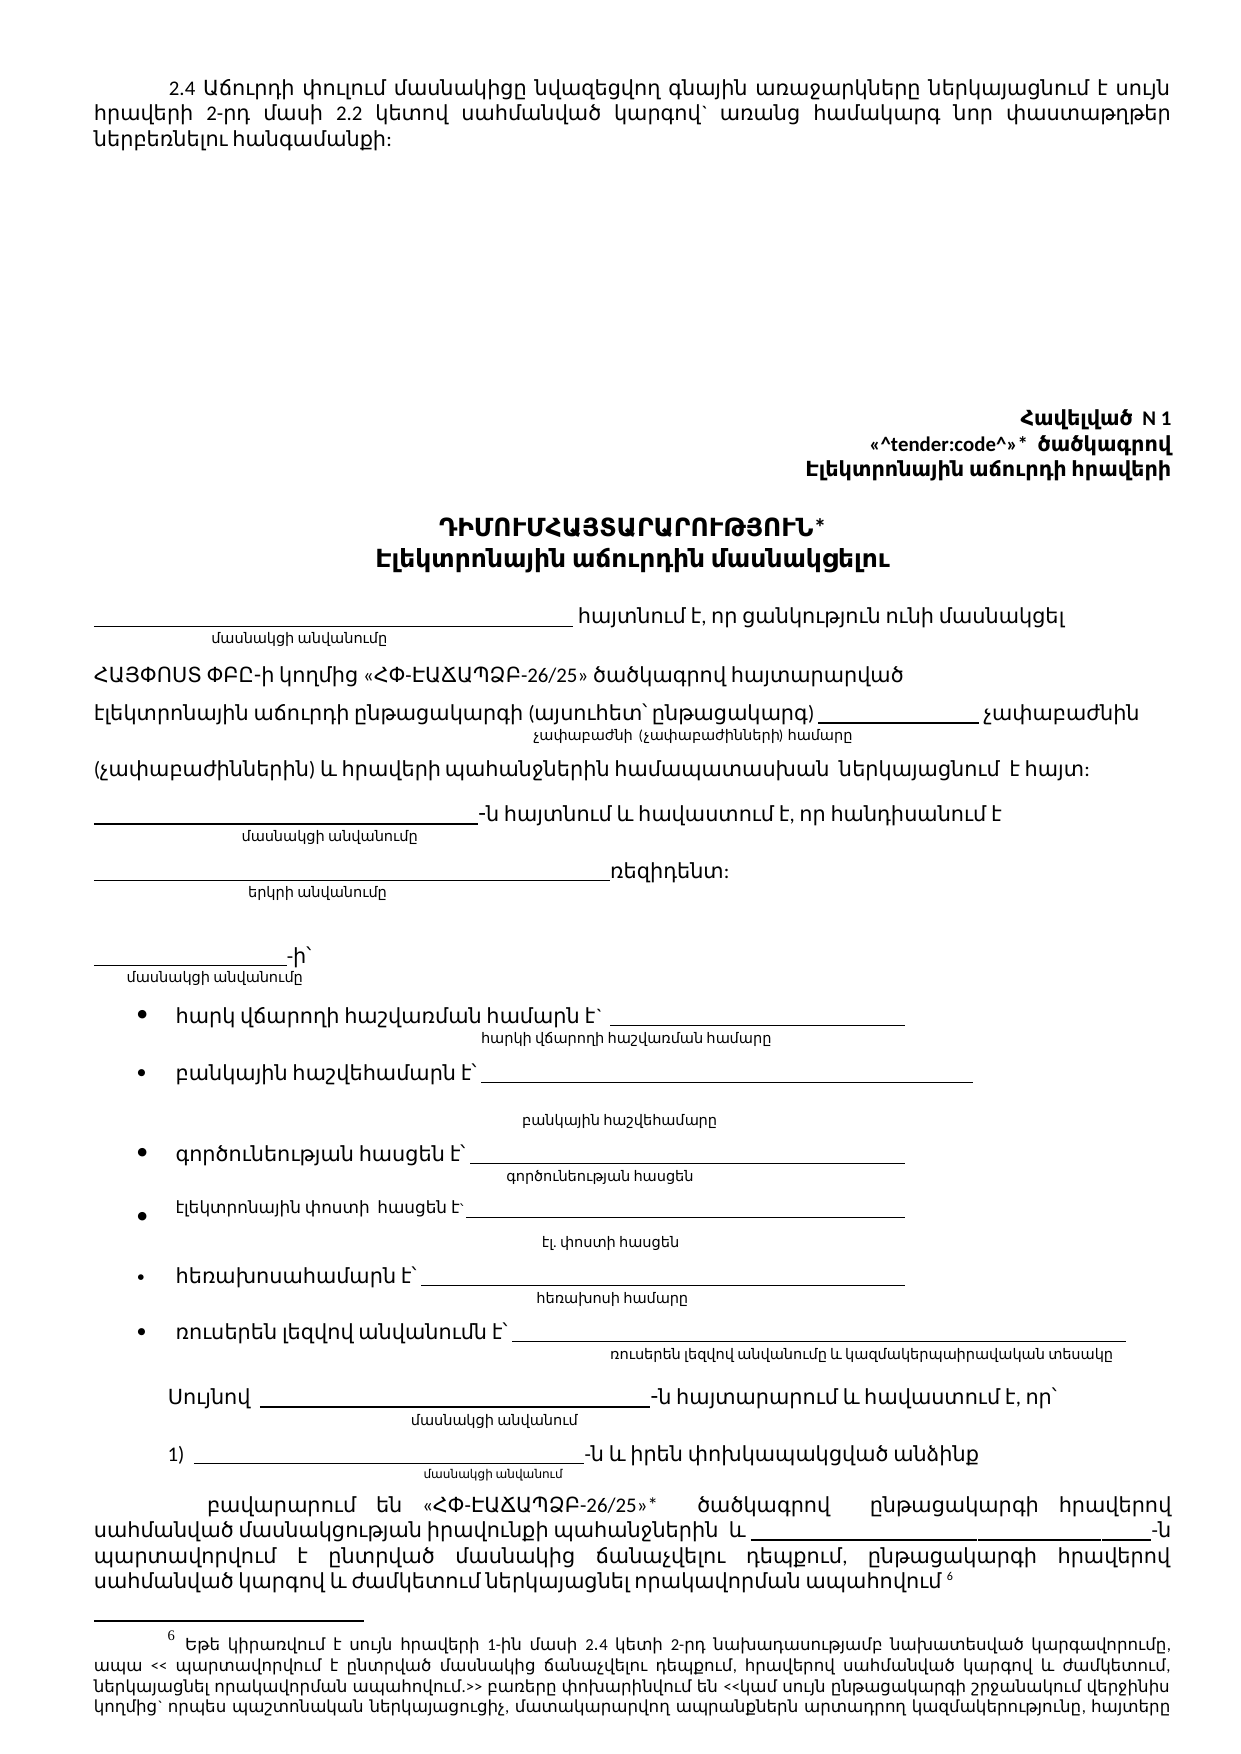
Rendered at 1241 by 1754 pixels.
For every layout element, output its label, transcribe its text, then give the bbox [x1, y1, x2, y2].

text ԴԻՄՈՒՄՀԱՅՏԱՐԱՐՈՒԹՅՈՒՆ* [94, 512, 1171, 543]
text էլեկտրոնային աճուրդի ընթացակարգի (այսուհետ՝ ընթացակարգ) չափաբաժնին [94, 700, 1171, 726]
text հարկի վճարողի հաշվառման համարը [94, 1029, 1171, 1060]
list ռուսերեն լեզվով անվանումն է՝ [138, 1319, 1171, 1345]
list հեռախոսահամարն է՝ [138, 1263, 1171, 1289]
text էլ. փոստի հասցեն [94, 1233, 1171, 1263]
text Էլեկտրոնային աճուրդի հրավերի [94, 456, 1171, 482]
text մասնակցի անվանում [94, 1411, 1171, 1441]
list հարկ վճարողի հաշվառման համարն է` [138, 999, 1171, 1029]
text երկրի անվանումը [94, 883, 1171, 914]
text մասնակցի անվանում [94, 1467, 1171, 1492]
text հայտնում է, որ ցանկություն ունի մասնակցել [94, 604, 1171, 629]
list բանկային հաշվեհամարն է՝ [138, 1060, 1171, 1111]
text 1) -ն և իրեն փոխկապակցված անձինք [94, 1441, 1171, 1467]
text (չափաբաժիններին) և հրավերի պահանջներին համապատասխան ներկայացնում է հայտ: [94, 756, 1171, 782]
text գործունեության հասցեն [94, 1167, 1171, 1197]
subtitle Էլեկտրոնային աճուրդին մասնակցելու [94, 543, 1171, 573]
text Հավելված N 1 [94, 405, 1171, 431]
text -ն հայտնում և հավաստում է, որ հանդիսանում է [94, 797, 1171, 828]
text Սույնով -ն հայտարարում և հավաստում է, որ՝ [94, 1380, 1171, 1411]
text չափաբաժնի (չափաբաժինների) համարը [94, 726, 1171, 756]
text բանկային հաշվեհամարը [94, 1111, 1171, 1141]
text «^tender:code^»* ծածկագրով [94, 431, 1171, 456]
text ՀԱՅՓՈՍՏ ՓԲԸ-ի կողմից «ՀՓ-ԷԱՃԱՊՁԲ-26/25» ծածկագրով հայտարարված [94, 660, 1171, 688]
text 2.4 Աճուրդի փուլում մասնակիցը նվազեցվող գնային առաջարկները ներկայացնում է սույն հրավերի 2-րդ մասի 2.2 կետով սահմանված կարգով` առանց համակարգ նոր փաստաթղթեր ներբեռնելու հանգամանքի: [94, 75, 1171, 151]
text ռուսերեն լեզվով անվանումը և կազմակերպաիրավական տեսակը [536, 1345, 1171, 1375]
text մասնակցի անվանումը [94, 828, 1171, 858]
text ռեզիդենտ: [94, 858, 1171, 883]
text -ի՝ [94, 943, 1171, 968]
list էլեկտրոնային փոստի հասցեն է՝ [138, 1197, 1171, 1233]
text մասնակցի անվանումը [94, 629, 1171, 660]
text հեռախոսի համարը [462, 1289, 1171, 1319]
text մասնակցի անվանումը [94, 968, 1171, 999]
text բավարարում են «ՀՓ-ԷԱՃԱՊՁԲ-26/25»* ծածկագրով ընթացակարգի հրավերով սահմանված մասնակցության իրավունքի պահանջներին և -ն պարտավորվում է ընտրված մասնակից ճանաչվելու դեպքում, ընթացակարգի հրավերով սահմանված կարգով և ժամկետում ներկայացնել որակավորման ապահովում [94, 1492, 1171, 1594]
list գործունեության հասցեն է՝ [138, 1141, 1171, 1167]
